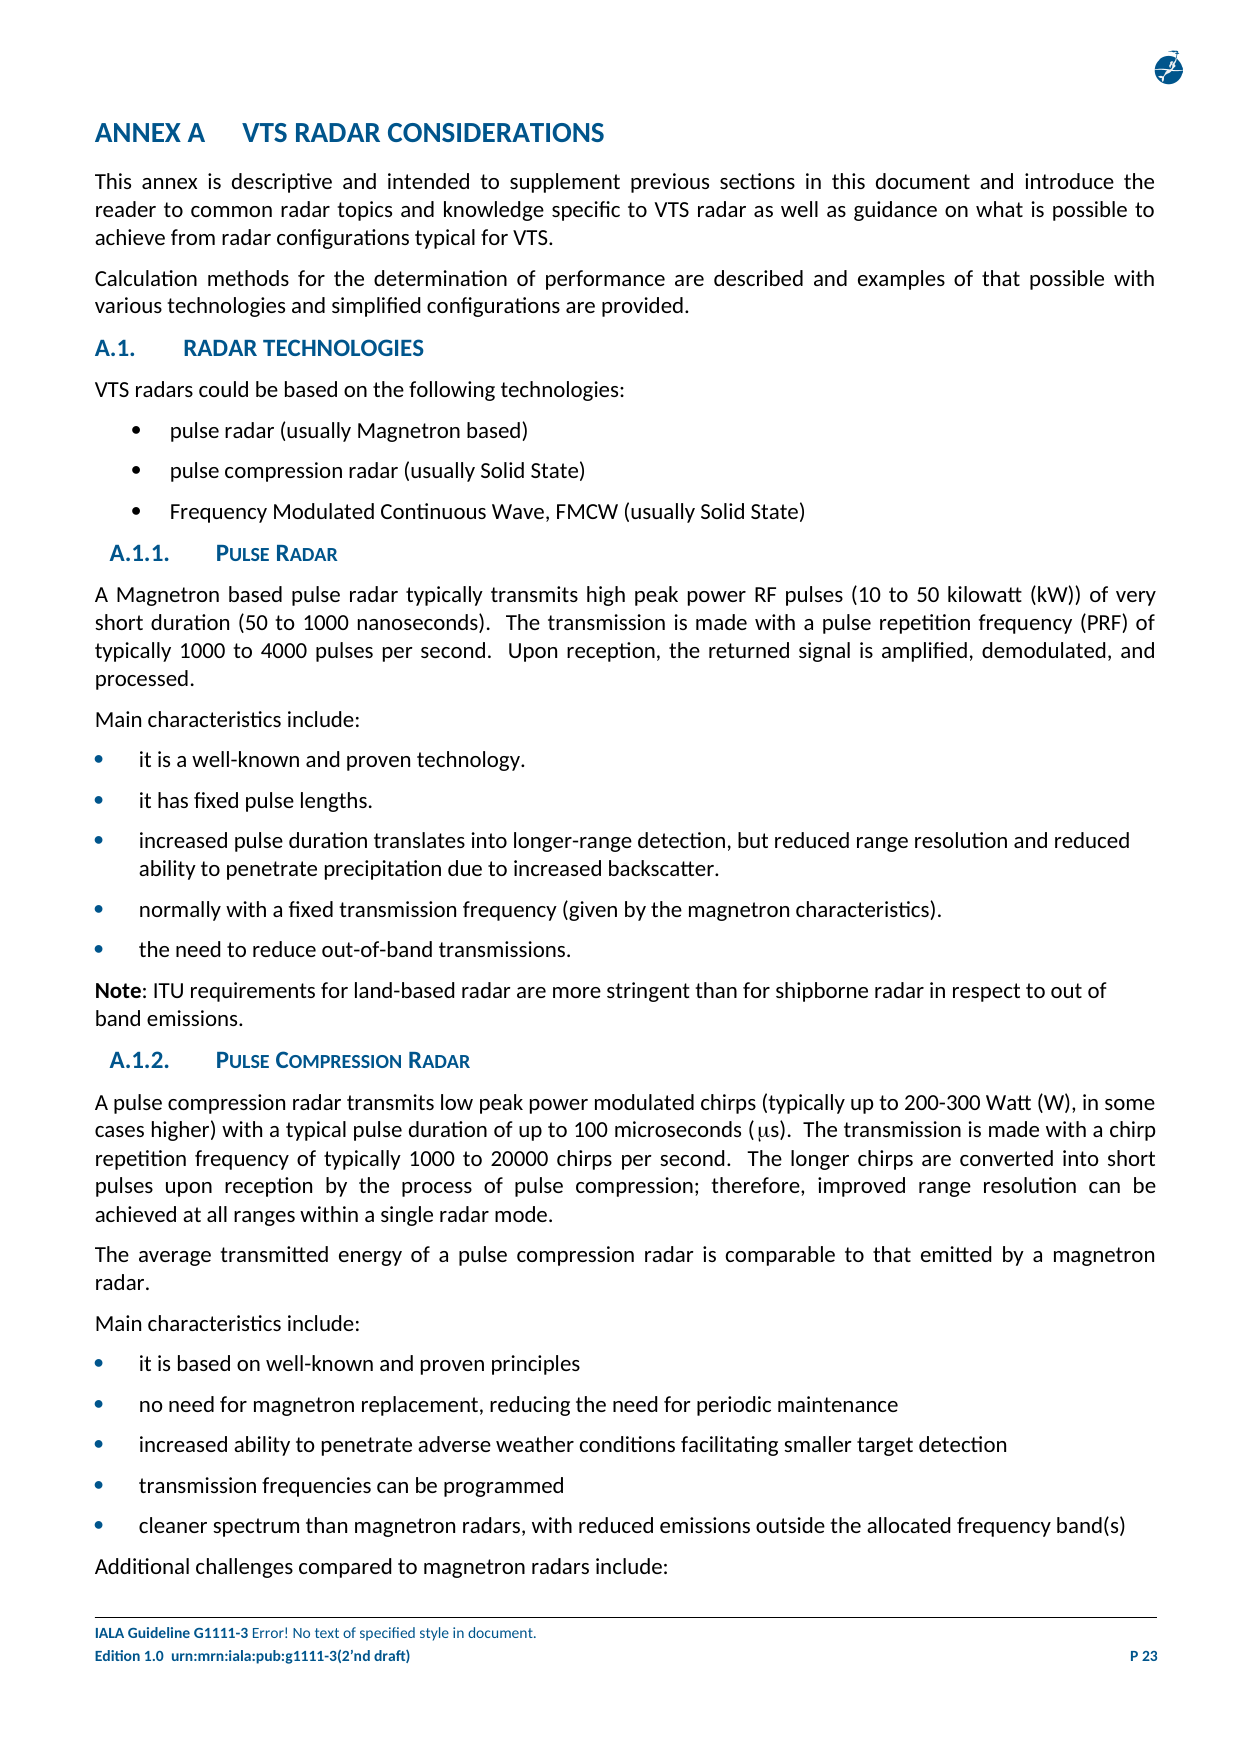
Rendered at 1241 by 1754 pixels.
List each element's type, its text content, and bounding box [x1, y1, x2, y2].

text Radar Technologies [94, 332, 1157, 363]
text A Magnetron based pulse radar typically transmits high peak power RF pulses (10 to 50 kilowatt (kW)) of very short duration (50 to 1000 nanoseconds). The transmission is made with a pulse repetition frequency (PRF) of typically 1000 to 4000 pulses per second. Upon reception, the returned signal is amplified, demodulated, and processed. [94, 580, 1157, 692]
text transmission frequencies can be programmed [94, 1471, 1157, 1499]
text it is a well-known and proven technology. [94, 745, 1157, 773]
text Main characteristics include: [94, 705, 1157, 733]
text This annex is descriptive and intended to supplement previous sections in this document and introduce the reader to common radar topics and knowledge specific to VTS radar as well as guidance on what is possible to achieve from radar configurations typical for VTS. [94, 167, 1157, 251]
list pulse radar (usually Magnetron based) [132, 416, 1157, 444]
list pulse compression radar (usually Solid State) [132, 456, 1157, 484]
text Additional challenges compared to magnetron radars include: [94, 1552, 1157, 1580]
text no need for magnetron replacement, reducing the need for periodic maintenance [94, 1390, 1157, 1418]
text Pulse Radar [109, 537, 1157, 568]
text A pulse compression radar transmits low peak power modulated chirps (typically up to 200-300 Watt (W), in some cases higher) with a typical pulse duration of up to 100 microseconds (s). The transmission is made with a chirp repetition frequency of typically 1000 to 20000 chirps per second. The longer chirps are converted into short pulses upon reception by the process of pulse compression; therefore, improved range resolution can be achieved at all ranges within a single radar mode. [94, 1088, 1157, 1228]
text The average transmitted energy of a pulse compression radar is comparable to that emitted by a magnetron radar. [94, 1240, 1157, 1296]
text increased pulse duration translates into longer-range detection, but reduced range resolution and reduced ability to penetrate precipitation due to increased backscatter. [94, 826, 1157, 882]
list Note: ITU requirements for land-based radar are more stringent than for shipborne radar in respect to out of band emissions. [94, 976, 1157, 1032]
text VTS radars could be based on the following technologies: [94, 375, 1157, 403]
text Main characteristics include: [94, 1309, 1157, 1337]
text it is based on well-known and proven principles [94, 1349, 1157, 1377]
title VTS Radar Considerations [94, 114, 1157, 149]
picture [1123, 0, 1241, 119]
text Pulse Compression Radar [109, 1044, 1157, 1075]
text normally with a fixed transmission frequency (given by the magnetron characteristics). [94, 895, 1157, 923]
text cleaner spectrum than magnetron radars, with reduced emissions outside the allocated frequency band(s) [94, 1511, 1157, 1539]
text Calculation methods for the determination of performance are described and examples of that possible with various technologies and simplified configurations are provided. [94, 264, 1157, 320]
text increased ability to penetrate adverse weather conditions facilitating smaller target detection [94, 1430, 1157, 1458]
text it has fixed pulse lengths. [94, 786, 1157, 814]
list Frequency Modulated Continuous Wave, FMCW (usually Solid State) [132, 497, 1157, 525]
text the need to reduce out-of-band transmissions. [94, 936, 1157, 963]
